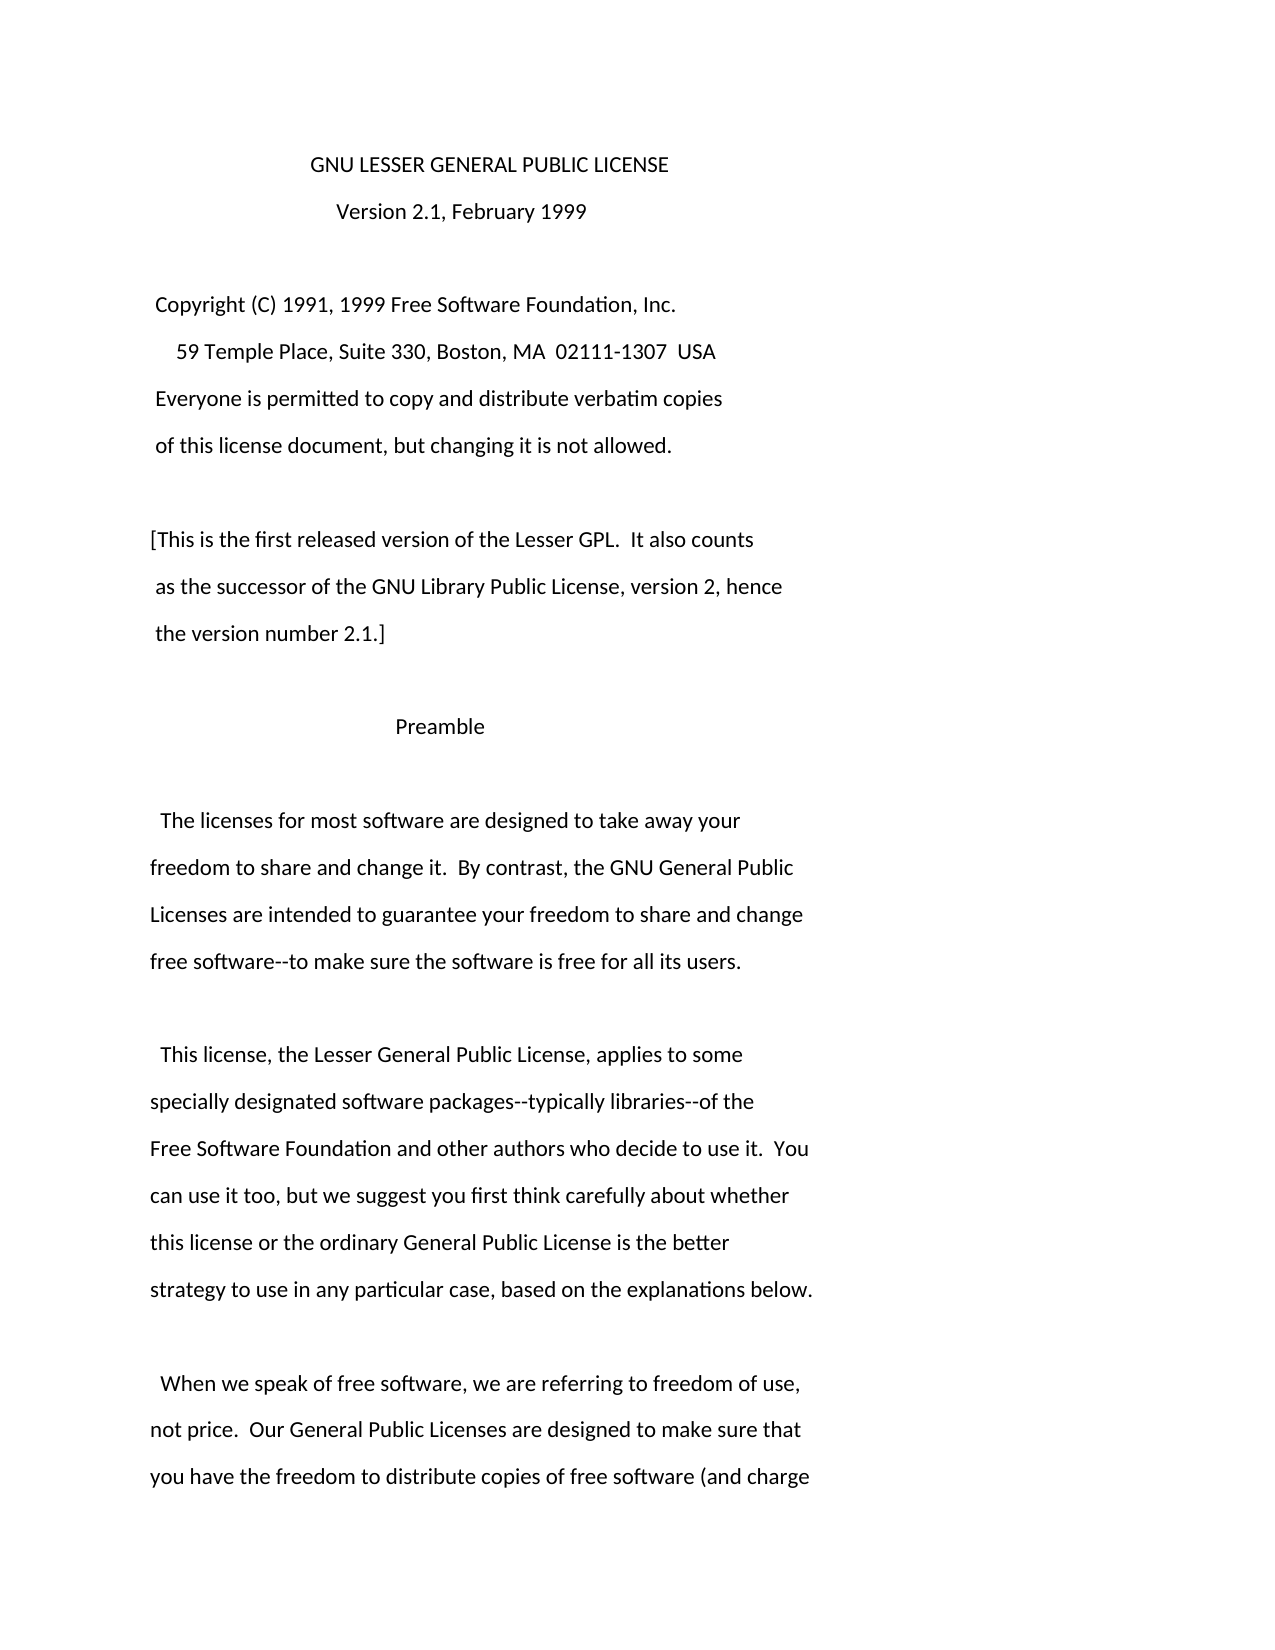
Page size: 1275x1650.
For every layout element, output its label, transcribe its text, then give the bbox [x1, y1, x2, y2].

text of this license document, but changing it is not allowed. [150, 431, 1125, 459]
text This license, the Lesser General Public License, applies to some [150, 1041, 1125, 1069]
text Copyright (C) 1991, 1999 Free Software Foundation, Inc. [150, 291, 1125, 319]
text Version 2.1, February 1999 [150, 197, 1125, 225]
text Everyone is permitted to copy and distribute verbatim copies [150, 384, 1125, 412]
text the version number 2.1.] [150, 619, 1125, 647]
text GNU LESSER GENERAL PUBLIC LICENSE [150, 150, 1125, 178]
text can use it too, but we suggest you first think carefully about whether [150, 1181, 1125, 1209]
text Preamble [150, 712, 1125, 741]
text Licenses are intended to guarantee your freedom to share and change [150, 900, 1125, 928]
text specially designated software packages--typically libraries--of the [150, 1087, 1125, 1116]
text 59 Temple Place, Suite 330, Boston, MA 02111-1307 USA [150, 337, 1125, 366]
text you have the freedom to distribute copies of free software (and charge [150, 1462, 1125, 1491]
text free software--to make sure the software is free for all its users. [150, 947, 1125, 975]
text strategy to use in any particular case, based on the explanations below. [150, 1275, 1125, 1303]
text [This is the first released version of the Lesser GPL. It also counts [150, 525, 1125, 553]
text not price. Our General Public Licenses are designed to make sure that [150, 1416, 1125, 1444]
text The licenses for most software are designed to take away your [150, 806, 1125, 834]
text this license or the ordinary General Public License is the better [150, 1228, 1125, 1256]
text When we speak of free software, we are referring to freedom of use, [150, 1369, 1125, 1397]
text Free Software Foundation and other authors who decide to use it. You [150, 1134, 1125, 1162]
text as the successor of the GNU Library Public License, version 2, hence [150, 572, 1125, 600]
text freedom to share and change it. By contrast, the GNU General Public [150, 853, 1125, 881]
